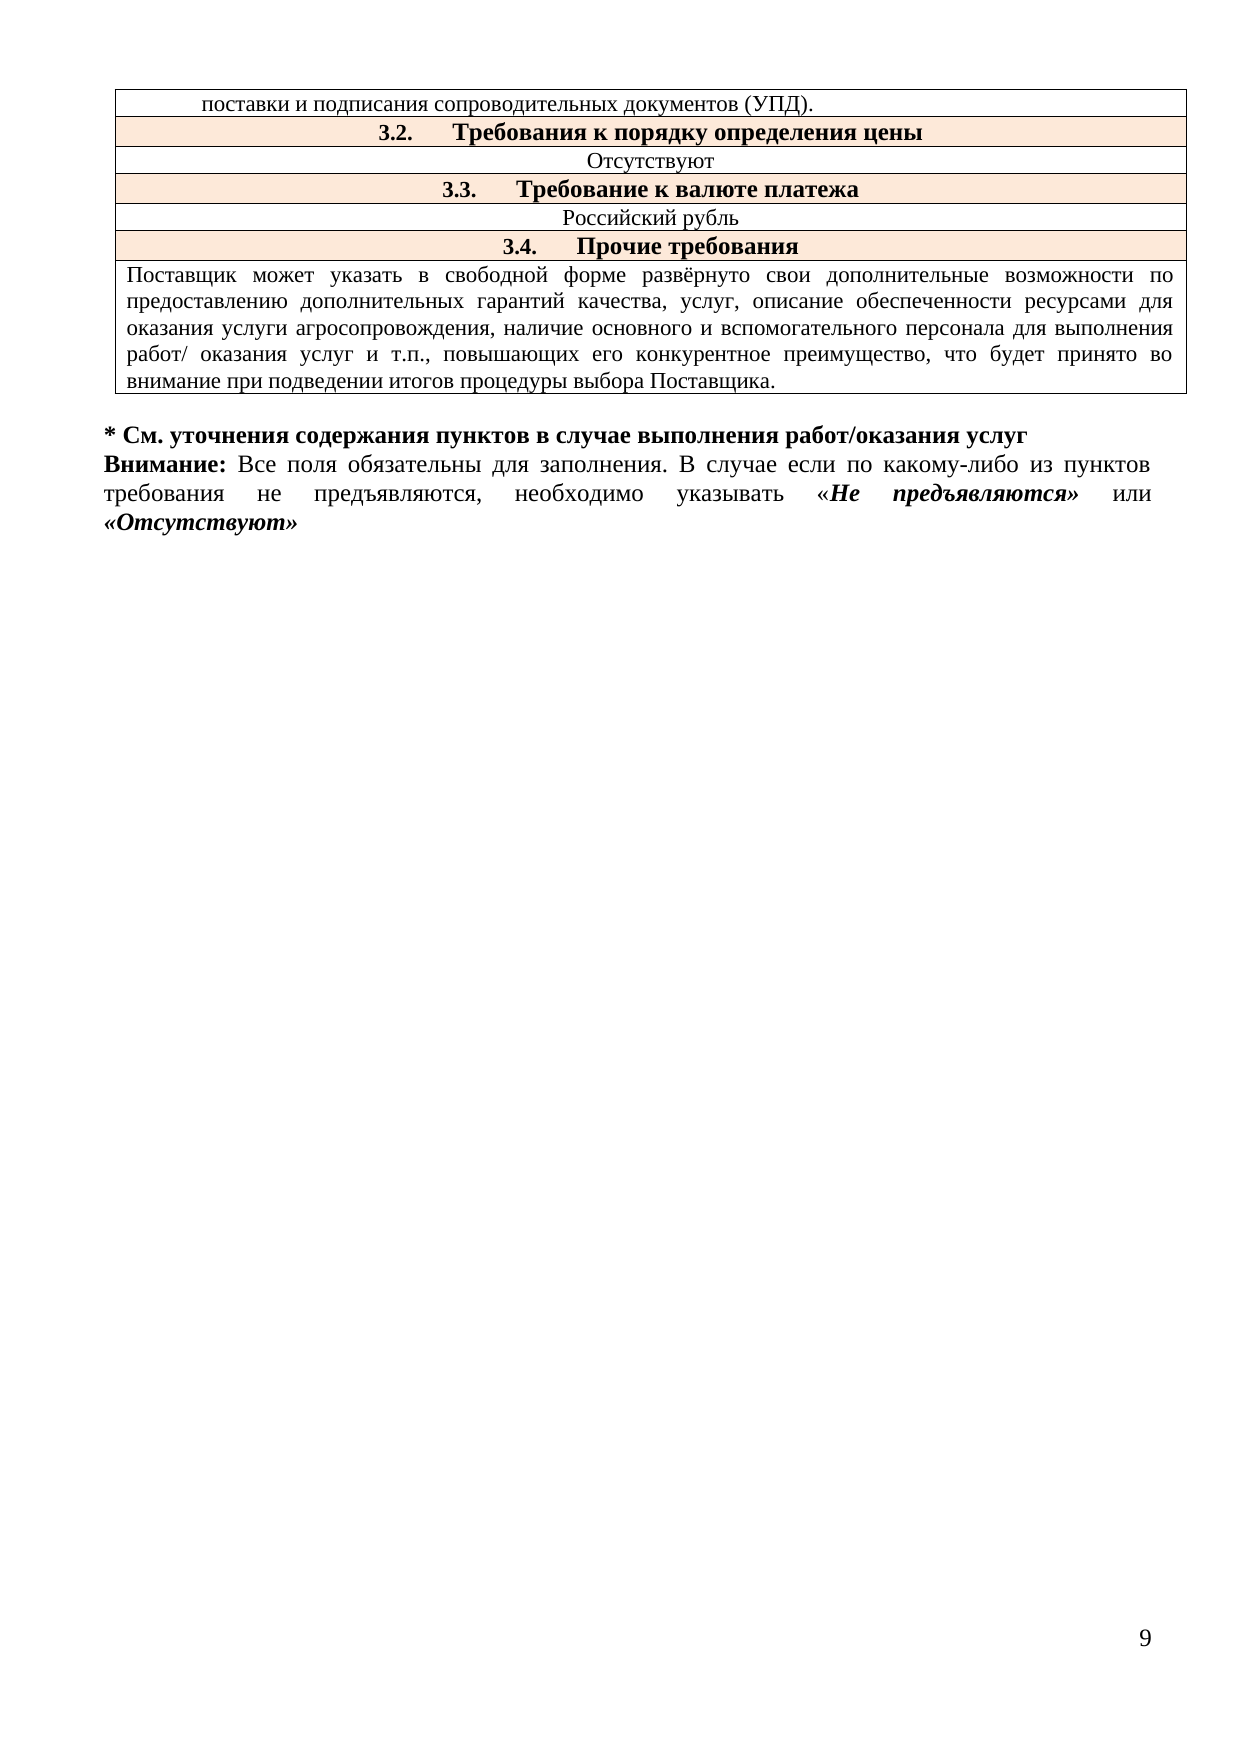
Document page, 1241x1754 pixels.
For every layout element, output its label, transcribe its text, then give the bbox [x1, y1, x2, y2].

table_cell Требование к валюте платежа [116, 174, 1186, 203]
table_cell Прочие требования [116, 231, 1186, 260]
text Внимание: Все поля обязательны для заполнения. В случае если по какому-либо из пунктов требования не предъявляются, необходимо указывать «Не предъявляются» или «Отсутствуют» [103, 449, 1152, 535]
table_cell Требования к порядку определения цены [116, 117, 1186, 146]
table_cell Российский рубль [116, 204, 1186, 230]
table_cell Поставщик может указать в свободной форме развёрнуто свои дополнительные возможности по предоставлению дополнительных гарантий качества, услуг, описание обеспеченности ресурсами для оказания услуги агросопровождения, наличие основного и вспомогательного персонала для выполнения работ/ оказания услуг и т.п., повышающих его конкурентное преимущество, что будет принято во внимание при подведении итогов процедуры выбора Поставщика. [116, 261, 1186, 393]
table_cell Отсутствуют [116, 147, 1186, 173]
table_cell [116, 90, 1186, 116]
text * См. уточнения содержания пунктов в случае выполнения работ/оказания услуг [103, 420, 1152, 449]
